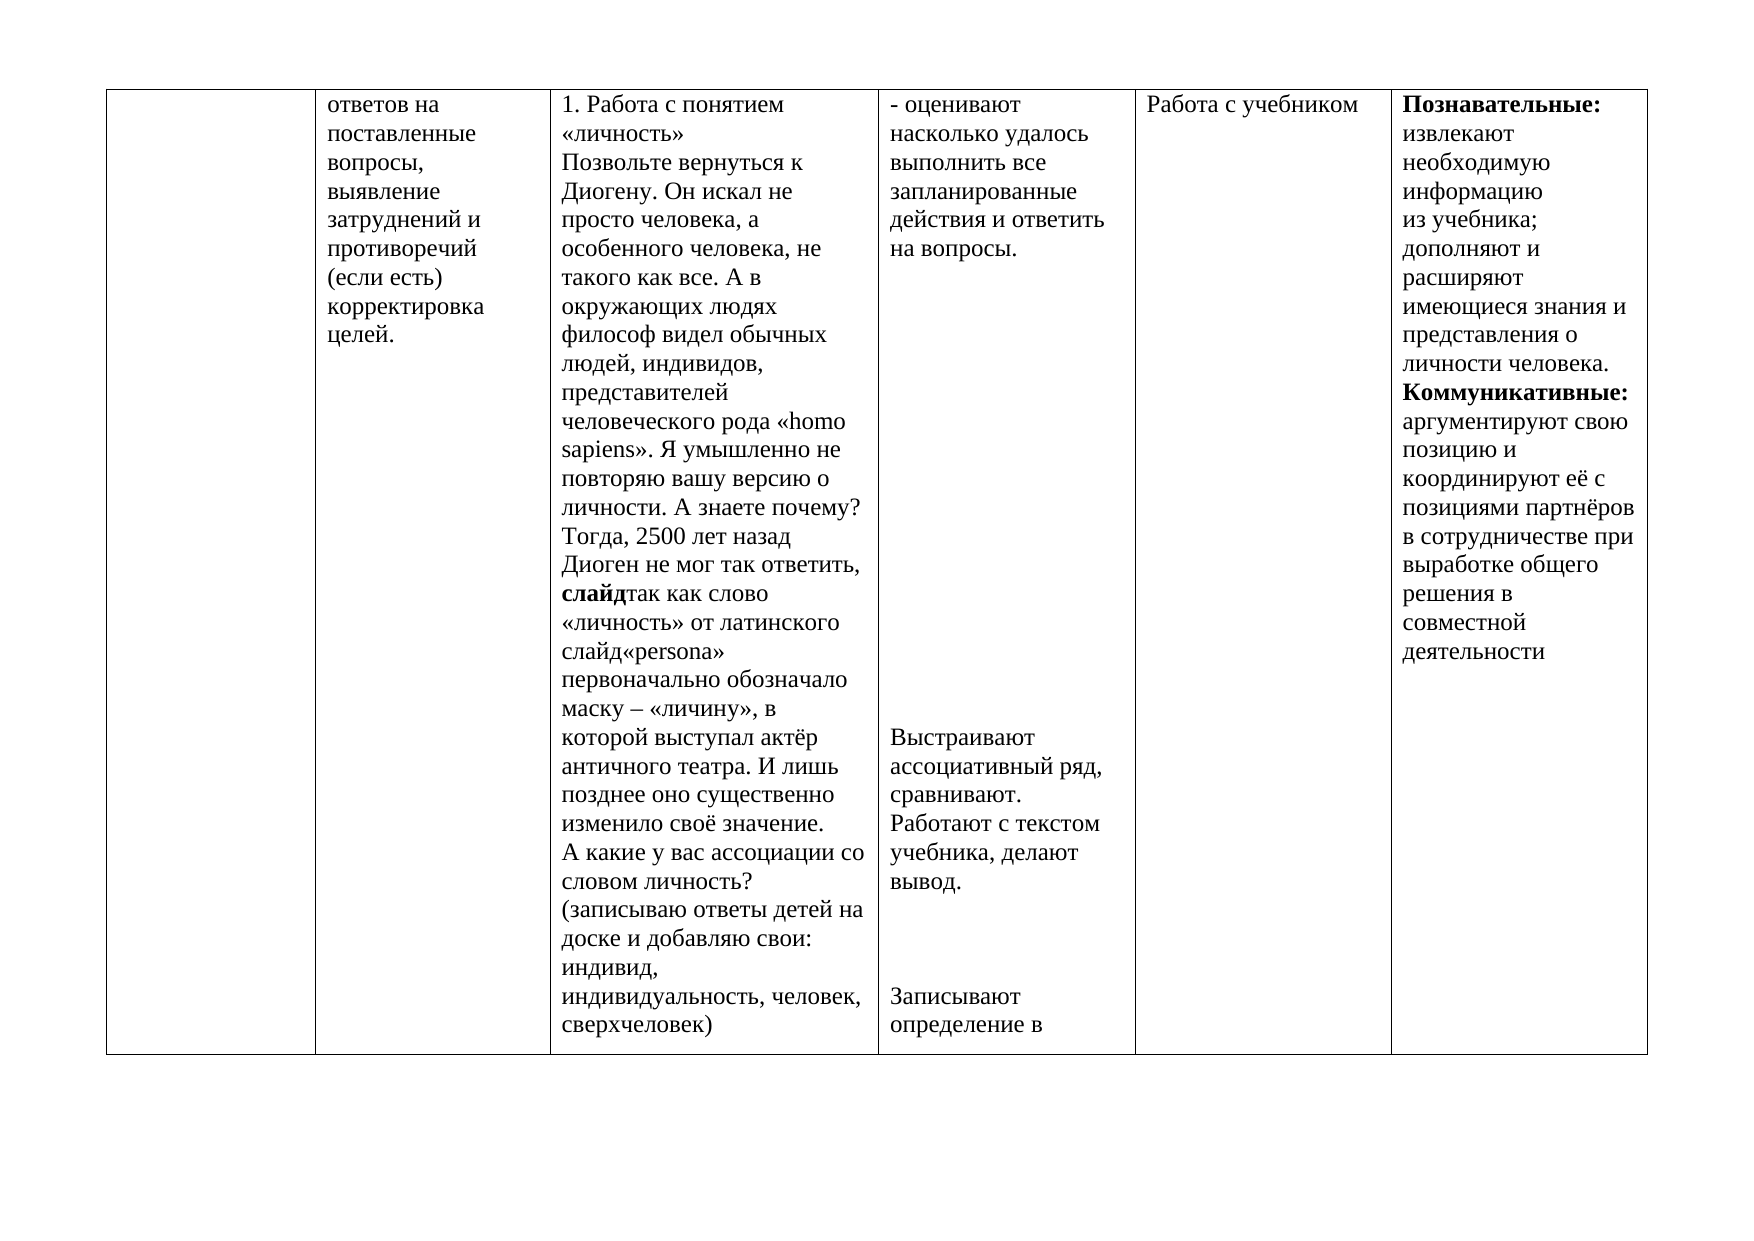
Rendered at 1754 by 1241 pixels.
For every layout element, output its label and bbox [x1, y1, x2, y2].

table_cell [1392, 90, 1647, 1054]
table_cell [551, 90, 878, 1054]
table_cell [107, 90, 315, 1054]
table_cell [1136, 90, 1391, 1054]
table_cell [316, 90, 550, 1054]
table_cell [879, 90, 1135, 1054]
